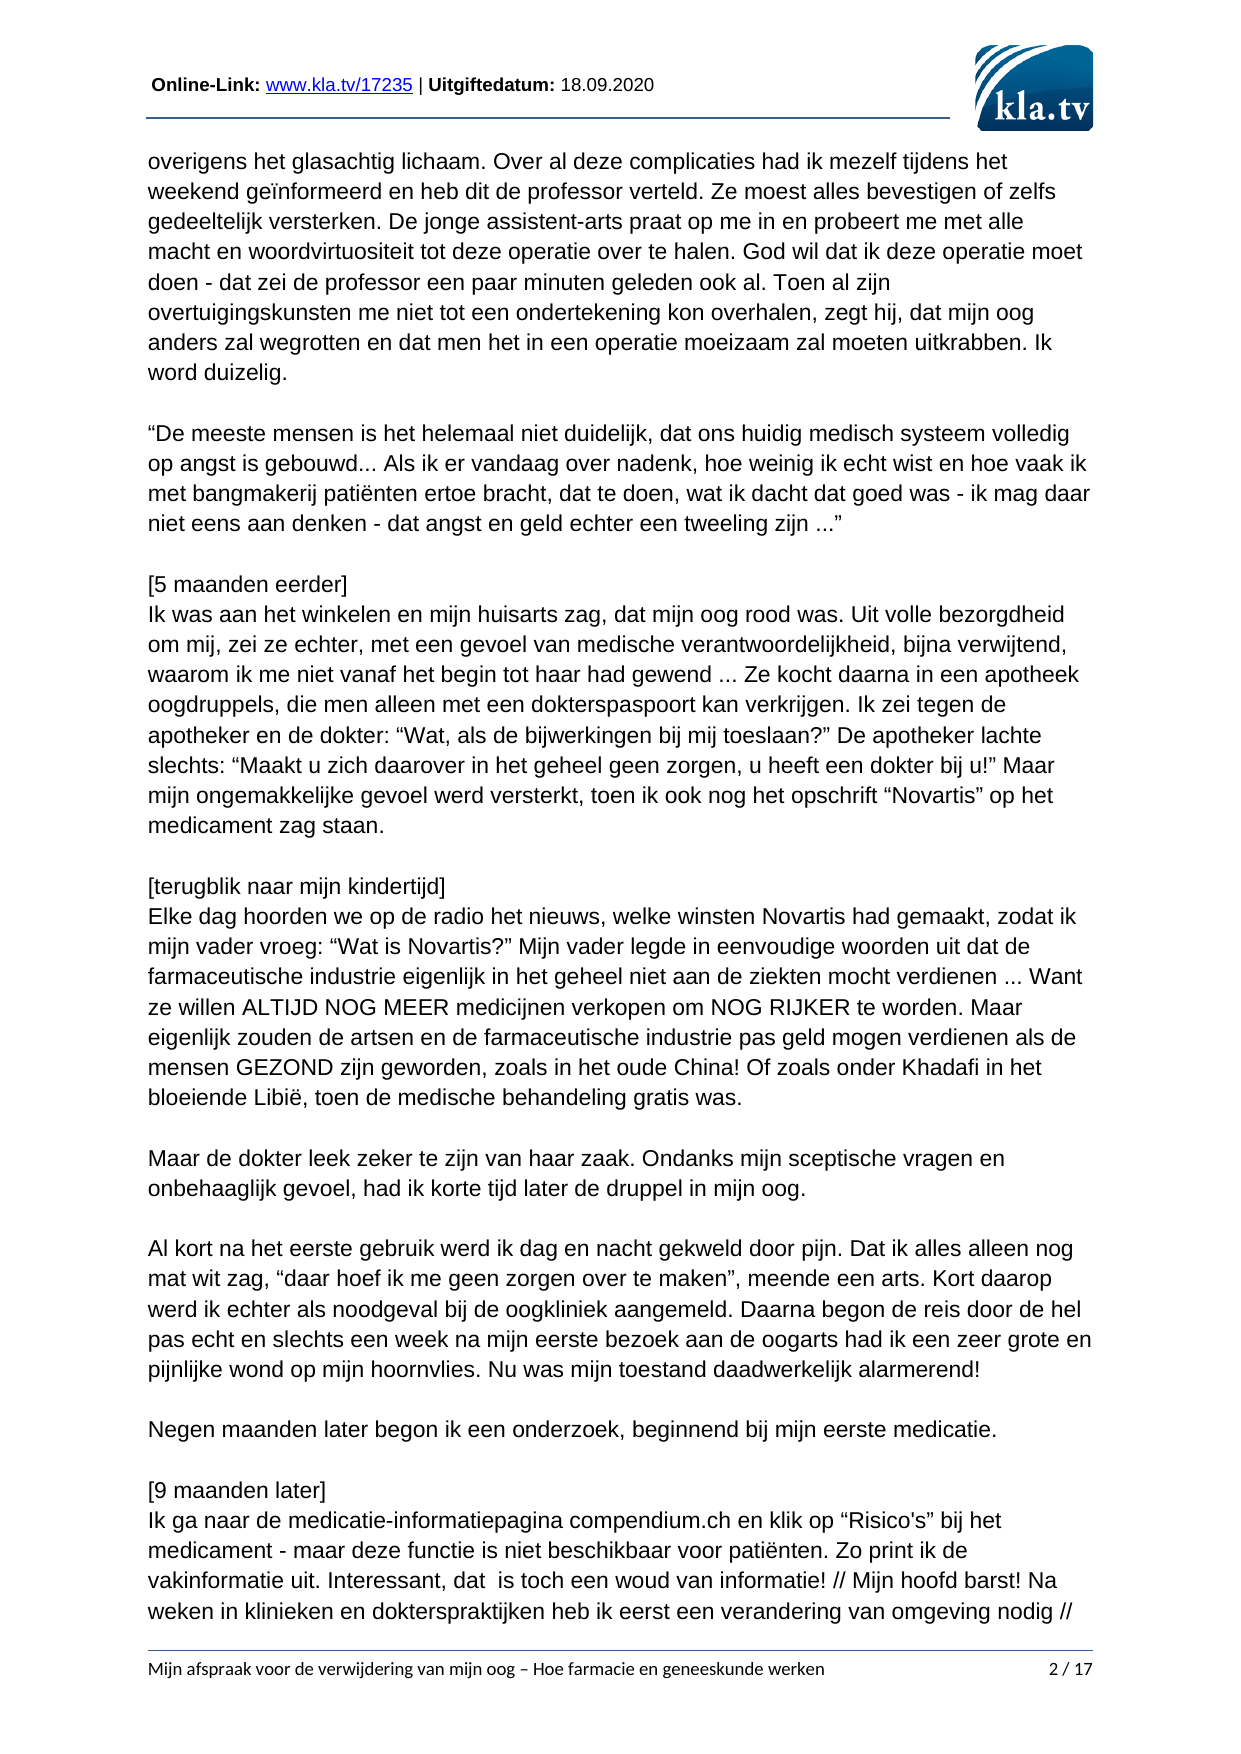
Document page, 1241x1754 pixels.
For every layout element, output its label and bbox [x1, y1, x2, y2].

text [148, 148, 1093, 1624]
